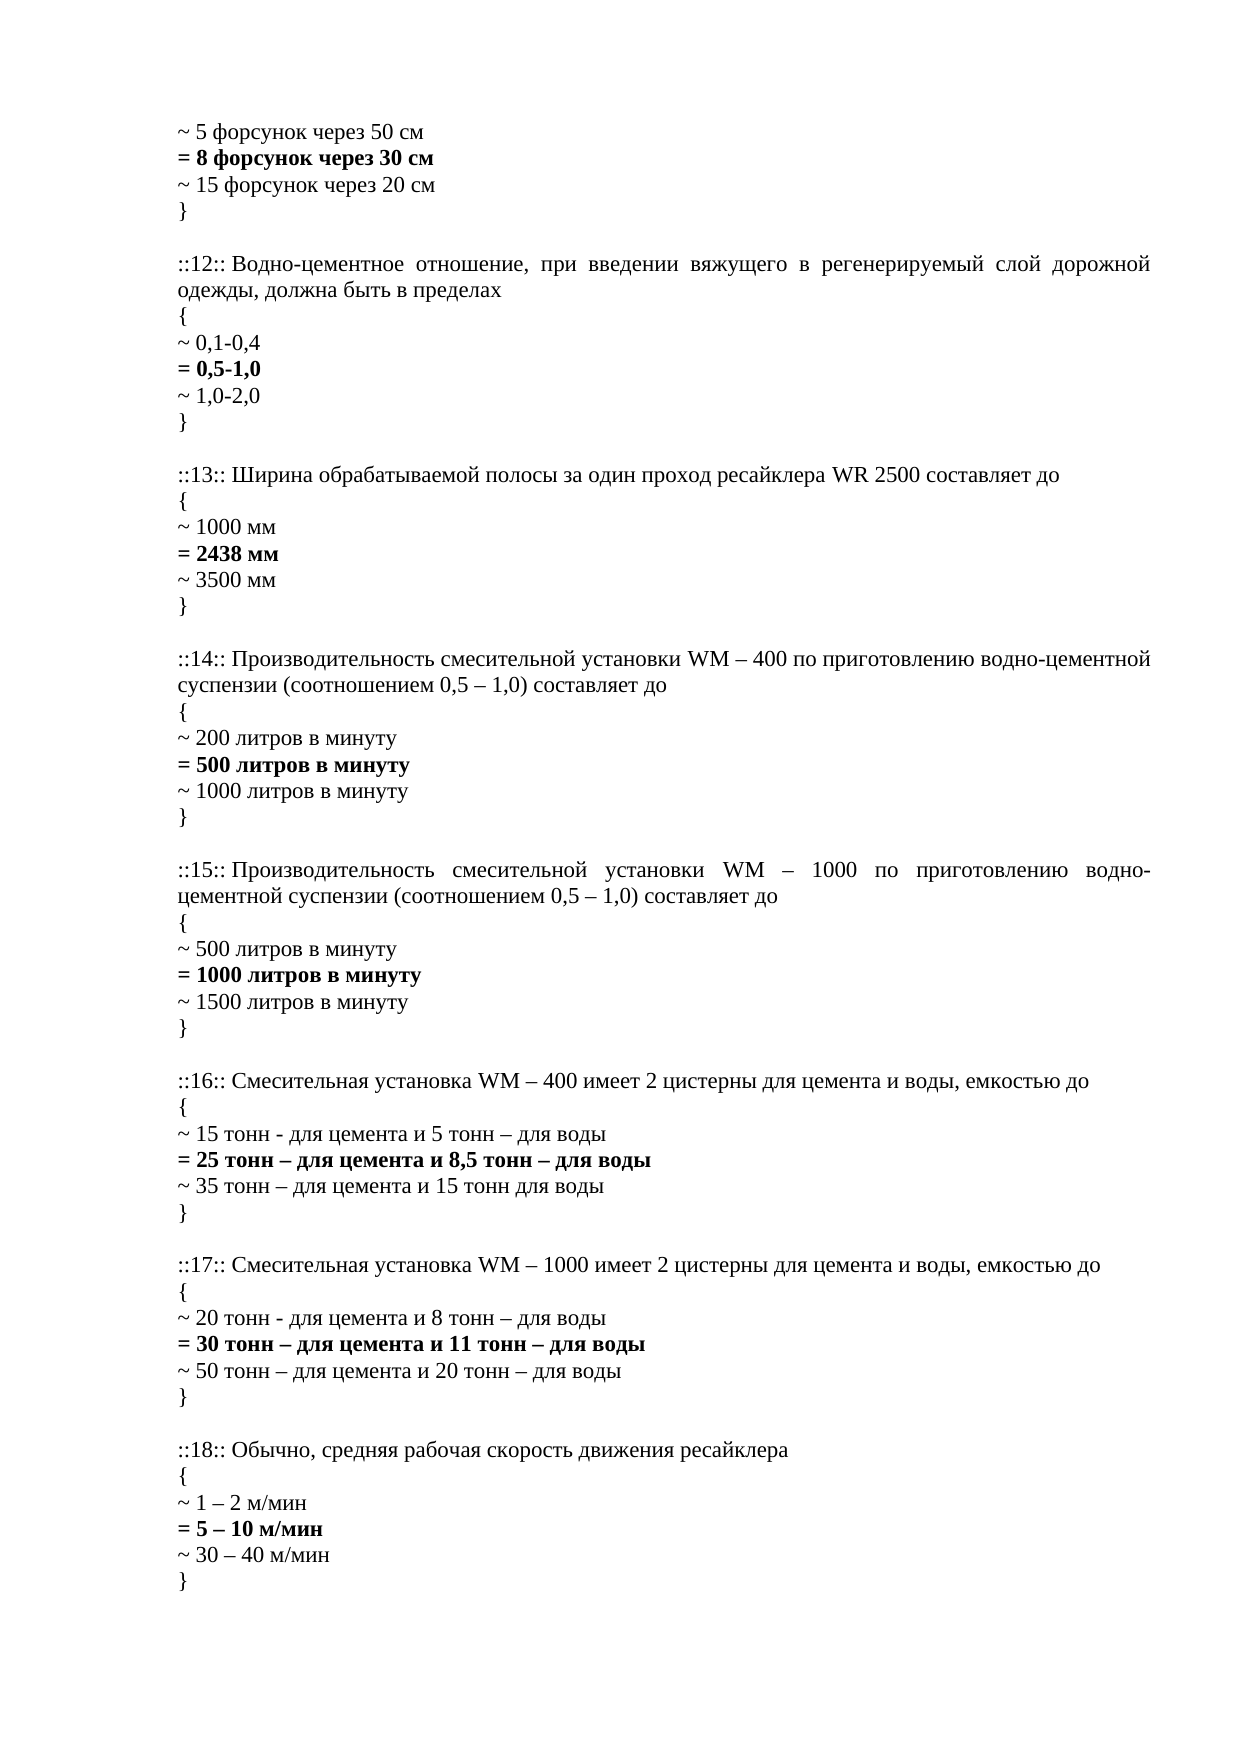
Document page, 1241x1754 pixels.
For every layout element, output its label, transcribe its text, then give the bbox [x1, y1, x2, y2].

text 500 литров в минуту [177, 935, 1152, 961]
text 0,1-0,4 [177, 329, 1152, 355]
text 25 тонн – для цемента и 8,5 тонн – для воды [177, 1146, 1152, 1172]
text 200 литров в минуту [177, 724, 1152, 751]
text 35 тонн – для цемента и 15 тонн для воды [177, 1172, 1152, 1199]
text 20 тонн - для цемента и 8 тонн – для воды [177, 1304, 1152, 1330]
text Обычно, средняя рабочая скорость движения ресайклера [177, 1436, 1152, 1462]
text 1,0-2,0 [177, 382, 1152, 408]
text 30 тонн – для цемента и 11 тонн – для воды [177, 1330, 1152, 1357]
text Производительность смесительной установки WM – 1000 по приготовлению водно-цементной суспензии (соотношением 0,5 – 1,0) составляет до [177, 856, 1152, 909]
text 0,5-1,0 [177, 355, 1152, 382]
text 500 литров в минуту [177, 751, 1152, 777]
text Смесительная установка WM – 400 имеет 2 цистерны для цемента и воды, емкостью до [177, 1067, 1152, 1093]
text 3500 мм [177, 566, 1152, 592]
text Смесительная установка WM – 1000 имеет 2 цистерны для цемента и воды, емкостью до [177, 1251, 1152, 1278]
text 2438 мм [177, 540, 1152, 566]
text 8 форсунок через 30 см [177, 144, 1152, 171]
text Производительность смесительной установки WM – 400 по приготовлению водно-цементной суспензии (соотношением 0,5 – 1,0) составляет до [177, 645, 1152, 698]
text Ширина обрабатываемой полосы за один проход ресайклера WR 2500 составляет до [177, 461, 1152, 487]
text 1 – 2 м/мин [177, 1488, 1152, 1515]
text 30 – 40 м/мин [177, 1541, 1152, 1568]
text 1000 литров в минуту [177, 961, 1152, 988]
text 50 тонн – для цемента и 20 тонн – для воды [177, 1357, 1152, 1383]
text 15 тонн - для цемента и 5 тонн – для воды [177, 1119, 1152, 1146]
text 5 форсунок через 50 см [177, 118, 1152, 144]
text 5 – 10 м/мин [177, 1515, 1152, 1541]
text 1000 литров в минуту [177, 777, 1152, 803]
text 1000 мм [177, 513, 1152, 540]
text 1500 литров в минуту [177, 988, 1152, 1014]
text 15 форсунок через 20 см [177, 171, 1152, 197]
text Водно-цементное отношение, при введении вяжущего в регенерируемый слой дорожной одежды, должна быть в пределах [177, 250, 1152, 303]
